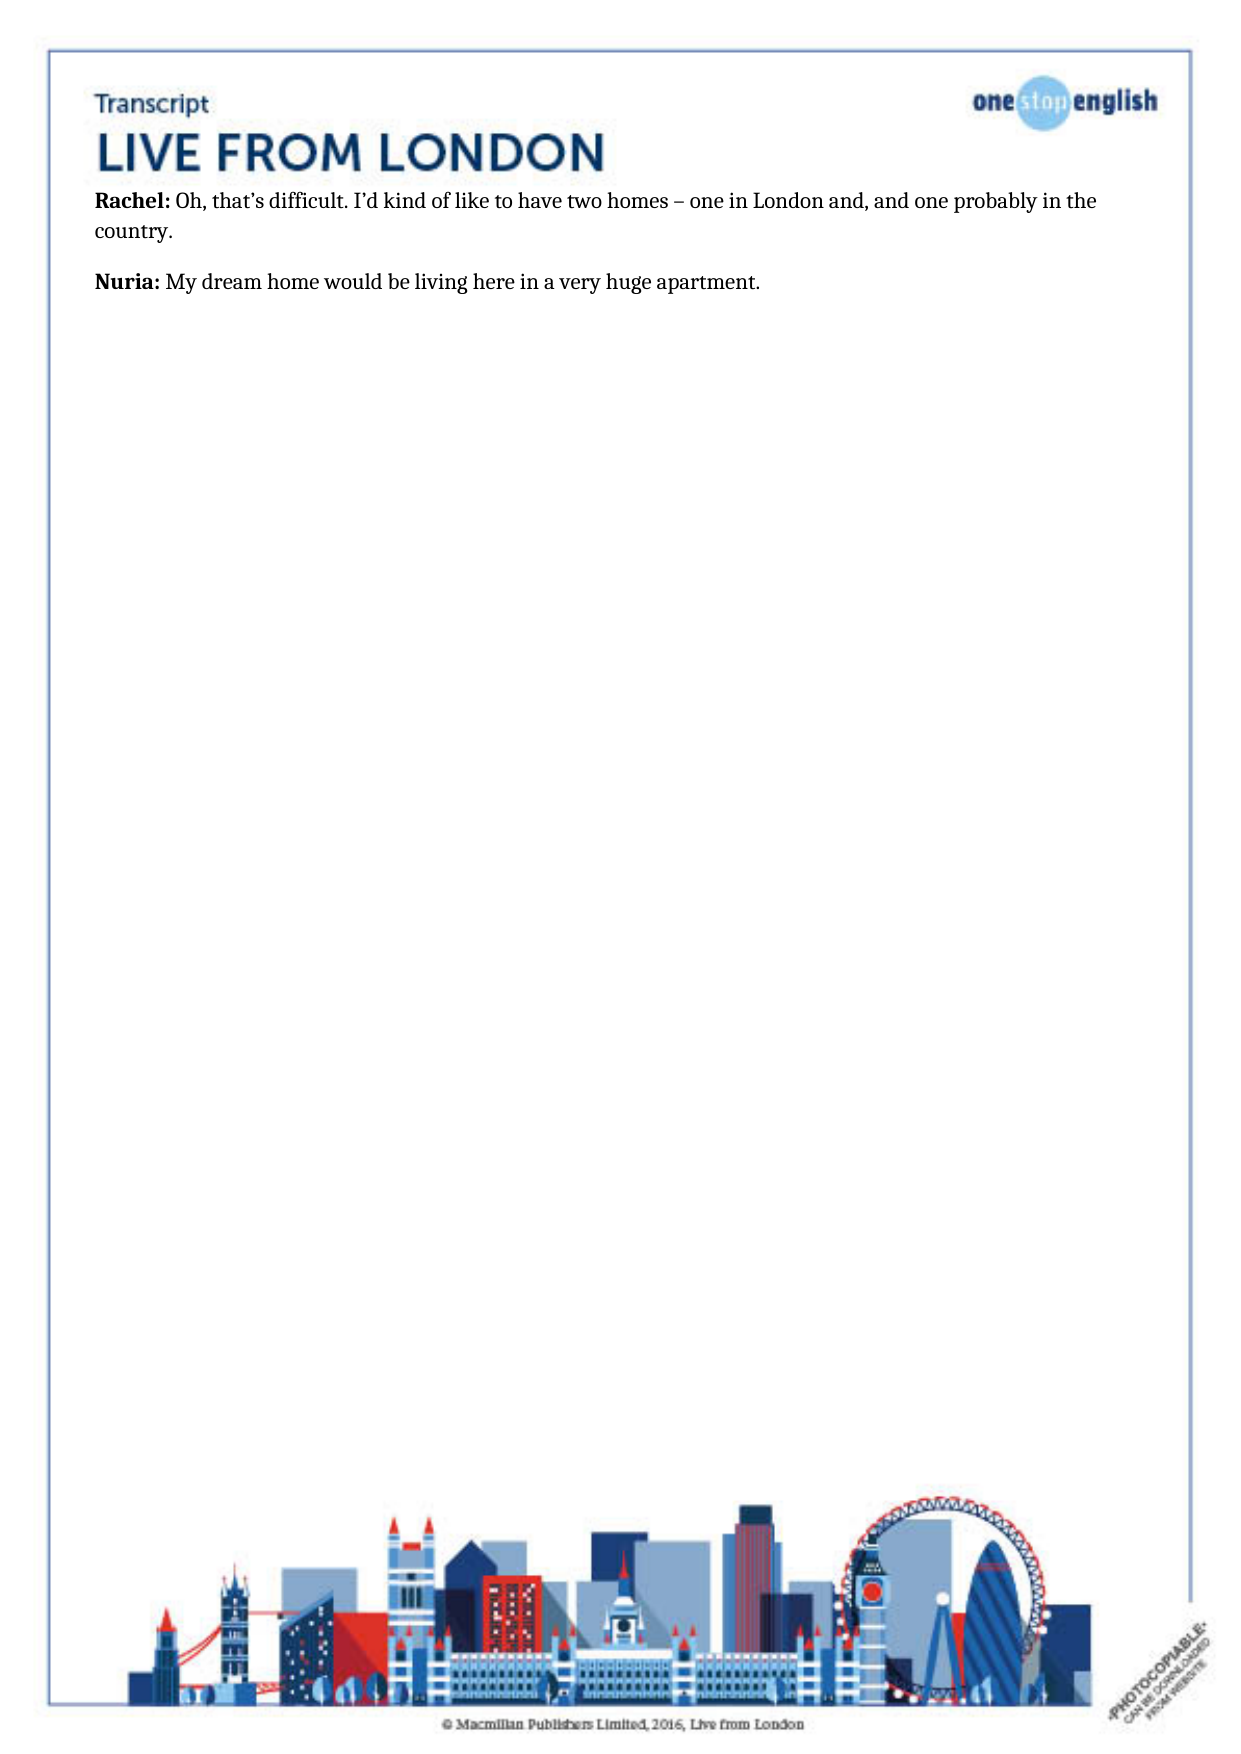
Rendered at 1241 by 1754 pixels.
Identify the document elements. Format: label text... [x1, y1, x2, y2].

text Nuria: My dream home would be living here in a very huge apartment. [94, 269, 1146, 295]
picture [1, 3, 1239, 1754]
text Rachel: Oh, that’s difficult. I’d kind of like to have two homes – one in London and, and one probably in the country. [94, 187, 1146, 244]
